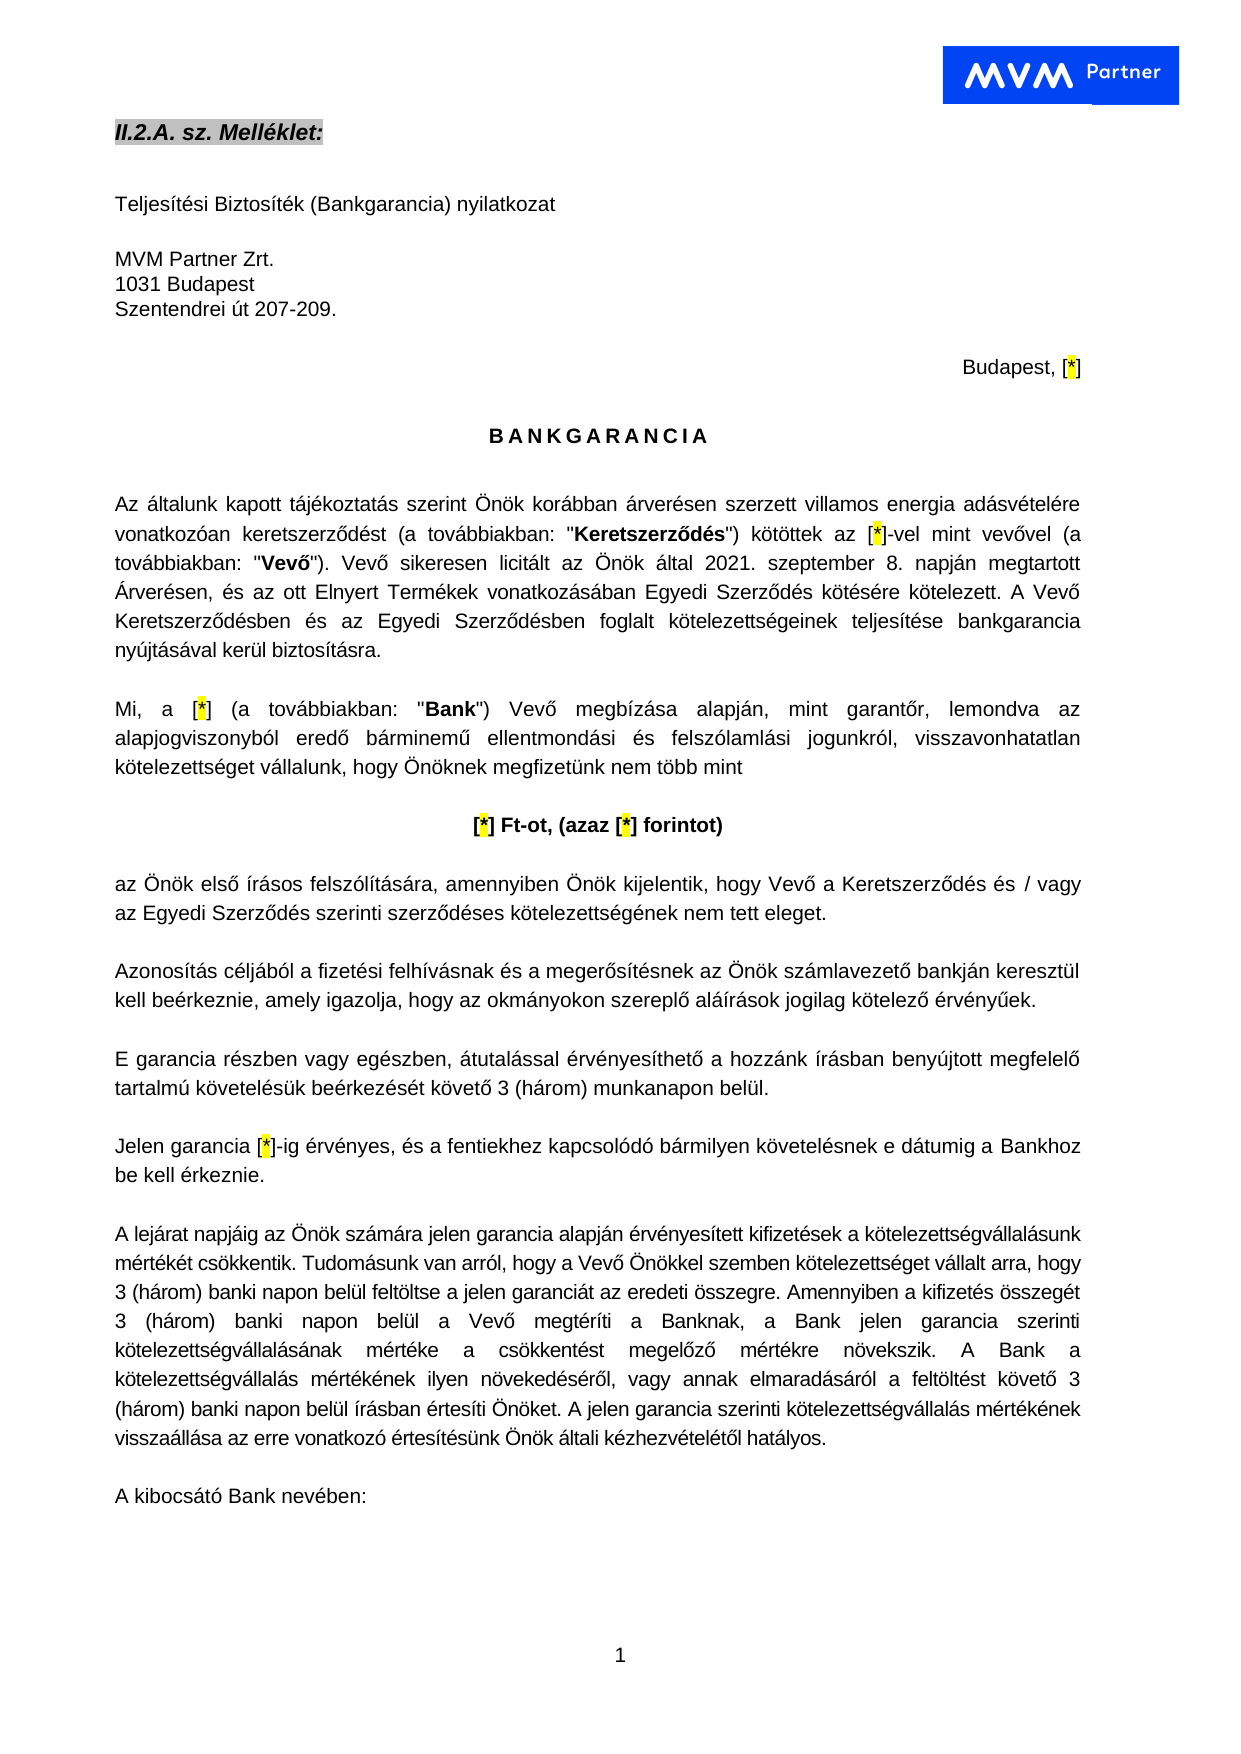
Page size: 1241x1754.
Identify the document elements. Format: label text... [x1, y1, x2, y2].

table_cell az Önök első írásos felszólítására, amennyiben Önök kijelentik, hogy Vevő a Keretszerződés és / vagy az Egyedi Szerződés szerinti szerződéses kötelezettségének nem tett eleget. [103, 852, 1092, 939]
table_cell A lejárat napjáig az Önök számára jelen garancia alapján érvényesített kifizetések a kötelezettségvállalásunk mértékét csökkentik. Tudomásunk van arról, hogy a Vevő Önökkel szemben kötelezettséget vállalt arra, hogy 3 (három) banki napon belül feltöltse a jelen garanciát az eredeti összegre. Amennyiben a kifizetés összegét 3 (három) banki napon belül a Vevő megtéríti a Banknak, a Bank jelen garancia szerinti kötelezettségvállalásának mértéke a csökkentést megelőző mértékre növekszik. A Bank a kötelezettségvállalás mértékének ilyen növekedéséről, vagy annak elmaradásáról a feltöltést követő 3 (három) banki napon belül írásban értesíti Önöket. A jelen garancia szerinti kötelezettségvállalás mértékének visszaállása az erre vonatkozó értesítésünk Önök általi kézhezvételétől hatályos. [103, 1202, 1092, 1464]
table_cell A kibocsátó Bank nevében: [103, 1464, 1092, 1522]
table_cell Az általunk kapott tájékoztatás szerint Önök korábban árverésen szerzett villamos energia adásvételére vonatkozóan keretszerződést (a továbbiakban: "Keretszerződés") kötöttek az [*]-vel mint vevővel (a továbbiakban: "Vevő"). Vevő sikeresen licitált az Önök által 2021. szeptember 8. napján megtartott Árverésen, és az ott Elnyert Termékek vonatkozásában Egyedi Szerződés kötésére kötelezett. A Vevő Keretszerződésben és az Egyedi Szerződésben foglalt kötelezettségeinek teljesítése bankgarancia nyújtásával kerül biztosításra. [103, 473, 1092, 677]
table_header Teljesítési Biztosíték (Bankgarancia) nyilatkozat [103, 177, 1092, 231]
table_cell [*] Ft-ot, (azaz [*] forintot) [103, 793, 1092, 852]
table_cell Szentendrei út 207-209. [103, 295, 1092, 335]
table_cell Bankgarancia [103, 393, 1092, 472]
table_cell Azonosítás céljából a fizetési felhívásnak és a megerősítésnek az Önök számlavezető bankján keresztül kell beérkeznie, amely igazolja, hogy az okmányokon szereplő aláírások jogilag kötelező érvényűek. [103, 939, 1092, 1027]
picture [942, 46, 1180, 105]
table_cell Jelen garancia [*]-ig érvényes, és a fentiekhez kapcsolódó bármilyen követelésnek e dátumig a Bankhoz be kell érkeznie. [103, 1114, 1092, 1202]
table_cell E garancia részben vagy egészben, átutalással érvényesíthető a hozzánk írásban benyújtott megfelelő tartalmú követelésük beérkezését követő 3 (három) munkanapon belül. [103, 1027, 1092, 1114]
table_cell Mi, a [*] (a továbbiakban: "Bank") Vevő megbízása alapján, mint garantőr, lemondva az alapjogviszonyból eredő bárminemű ellentmondási és felszólamlási jogunkról, visszavonhatatlan kötelezettséget vállalunk, hogy Önöknek megfizetünk nem több mint [103, 677, 1092, 793]
table_cell MVM Partner Zrt. [103, 231, 1092, 270]
table_cell 1031 Budapest [103, 270, 1092, 295]
table_cell Budapest, [*] [103, 335, 1092, 393]
